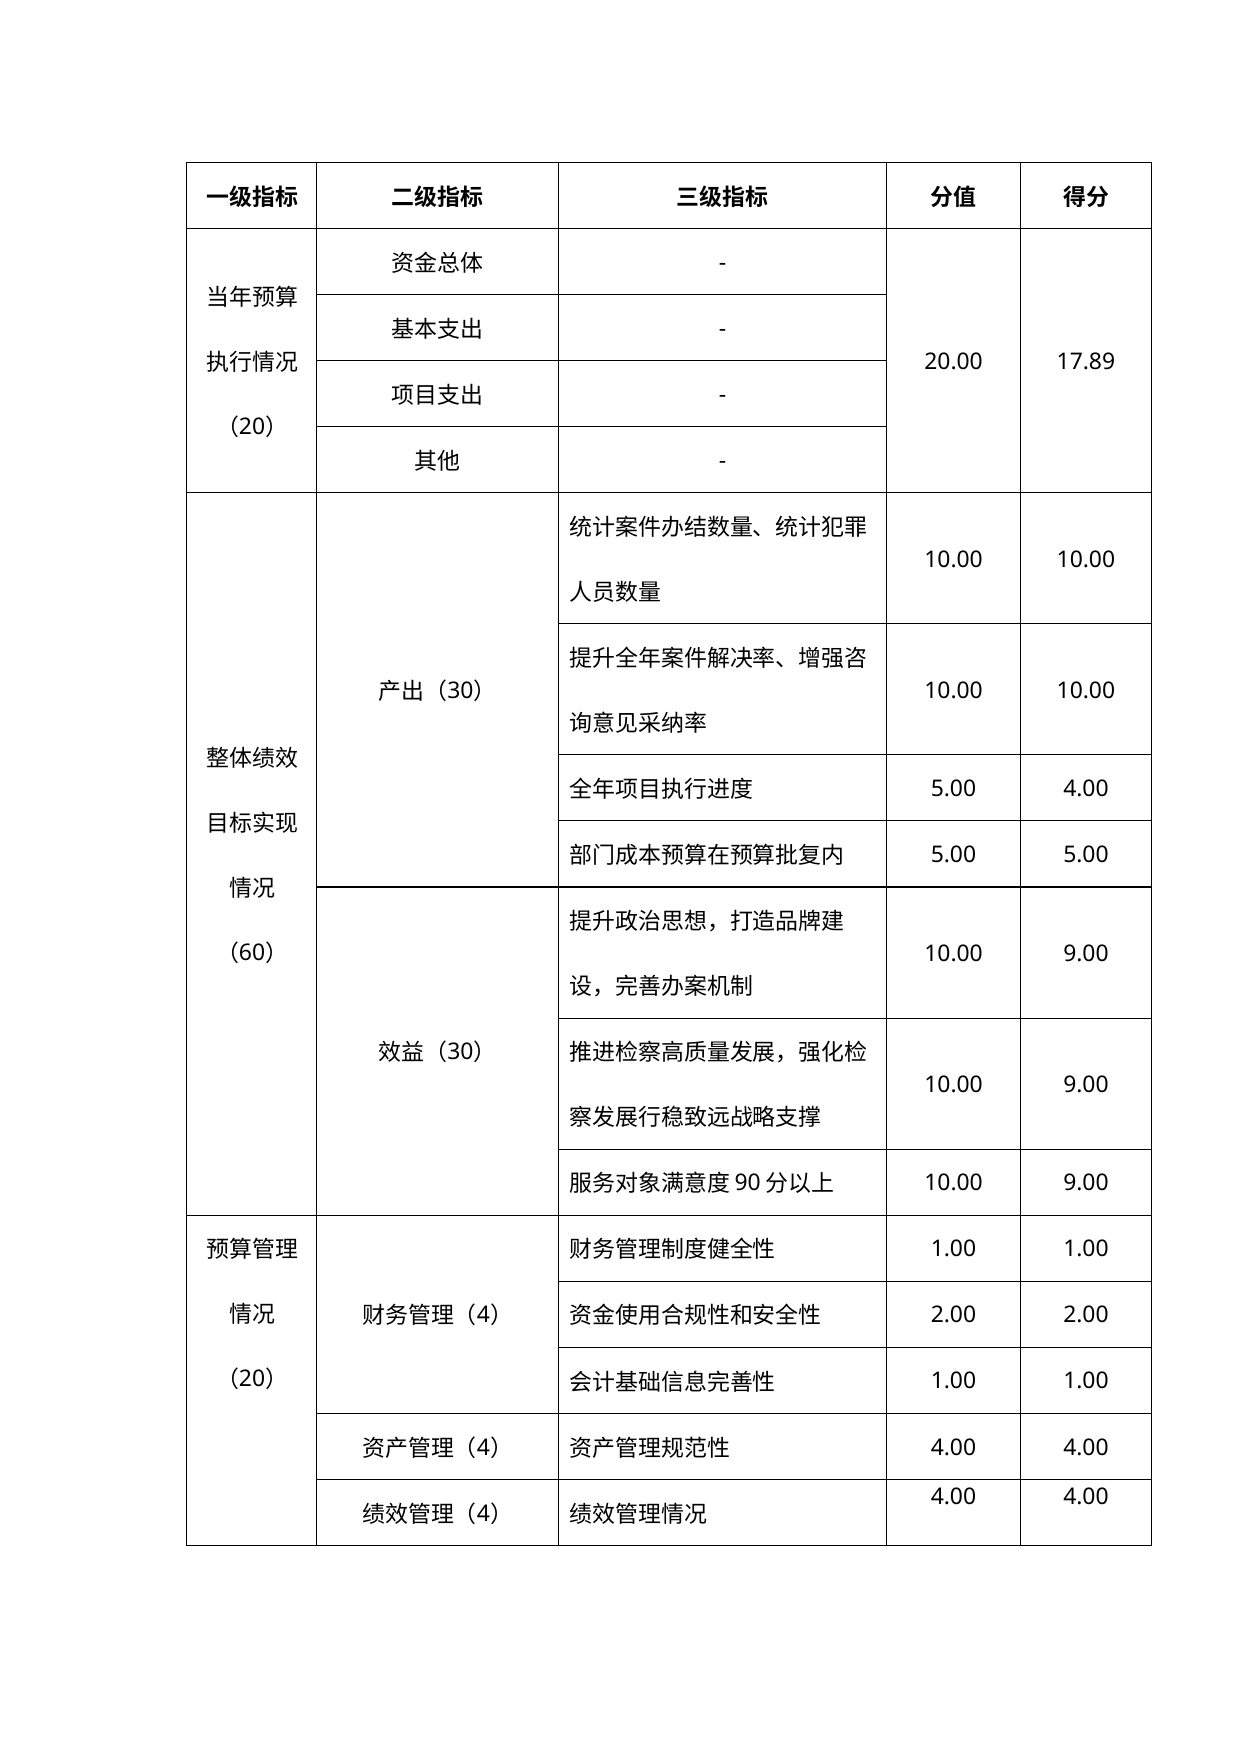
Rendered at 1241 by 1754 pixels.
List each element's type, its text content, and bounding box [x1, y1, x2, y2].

table_cell 10.00 [887, 1019, 1020, 1148]
table_cell 预算管理情况（20） [187, 1216, 316, 1545]
table_cell 绩效管理情况 [559, 1480, 886, 1545]
table_cell 1.00 [1021, 1348, 1151, 1413]
table_cell 4.00 [1021, 1480, 1151, 1545]
table_cell 项目支出 [317, 361, 558, 426]
table_cell 资产管理（4） [317, 1414, 558, 1479]
table_cell - [559, 427, 886, 492]
table_cell 绩效管理（4） [317, 1480, 558, 1545]
table_cell 提升全年案件解决率、增强咨询意见采纳率 [559, 624, 886, 754]
table_cell 资金总体 [317, 229, 558, 294]
table_cell 5.00 [887, 755, 1020, 820]
table_cell 17.89 [1021, 229, 1151, 492]
table_header 得分 [1021, 163, 1151, 228]
table_cell 其他 [317, 427, 558, 492]
table_cell 整体绩效目标实现情况（60） [187, 493, 316, 1214]
table_cell - [559, 295, 886, 360]
table_cell 4.00 [887, 1480, 1020, 1545]
table_cell 会计基础信息完善性 [559, 1348, 886, 1413]
table_cell 1.00 [887, 1348, 1020, 1413]
table_cell 提升政治思想，打造品牌建设，完善办案机制 [559, 888, 886, 1017]
table_cell 全年项目执行进度 [559, 755, 886, 820]
table_cell 1.00 [1021, 1216, 1151, 1281]
table_cell 5.00 [887, 821, 1020, 886]
table_cell 资产管理规范性 [559, 1414, 886, 1479]
table_cell 当年预算执行情况（20） [187, 229, 316, 492]
table_cell 财务管理制度健全性 [559, 1216, 886, 1281]
table_cell 5.00 [1021, 821, 1151, 886]
table_cell 10.00 [887, 493, 1020, 623]
table_cell 统计案件办结数量、统计犯罪人员数量 [559, 493, 886, 623]
table_cell 4.00 [1021, 1414, 1151, 1479]
table_cell 10.00 [887, 1150, 1020, 1214]
table_cell 9.00 [1021, 888, 1151, 1017]
table_cell 4.00 [887, 1414, 1020, 1479]
table_header 二级指标 [317, 163, 558, 228]
table_cell 服务对象满意度90分以上 [559, 1150, 886, 1214]
table_cell 9.00 [1021, 1150, 1151, 1214]
table_cell 财务管理（4） [317, 1216, 558, 1413]
table_header 三级指标 [559, 163, 886, 228]
table_cell 1.00 [887, 1216, 1020, 1281]
table_header 一级指标 [187, 163, 316, 228]
table_cell 10.00 [887, 888, 1020, 1017]
table_cell 基本支出 [317, 295, 558, 360]
table_cell 10.00 [1021, 493, 1151, 623]
table_cell 4.00 [1021, 755, 1151, 820]
table_header 分值 [887, 163, 1020, 228]
table_cell 部门成本预算在预算批复内 [559, 821, 886, 886]
table_cell 20.00 [887, 229, 1020, 492]
table_cell - [559, 361, 886, 426]
table_cell - [559, 229, 886, 294]
table_cell 产出（30） [317, 493, 558, 886]
table_cell 10.00 [887, 624, 1020, 754]
table_cell 推进检察高质量发展，强化检察发展行稳致远战略支撑 [559, 1019, 886, 1148]
table_cell 9.00 [1021, 1019, 1151, 1148]
table_cell 资金使用合规性和安全性 [559, 1282, 886, 1347]
table_cell 2.00 [887, 1282, 1020, 1347]
table_cell 效益（30） [317, 888, 558, 1214]
table_cell 10.00 [1021, 624, 1151, 754]
table_cell 2.00 [1021, 1282, 1151, 1347]
